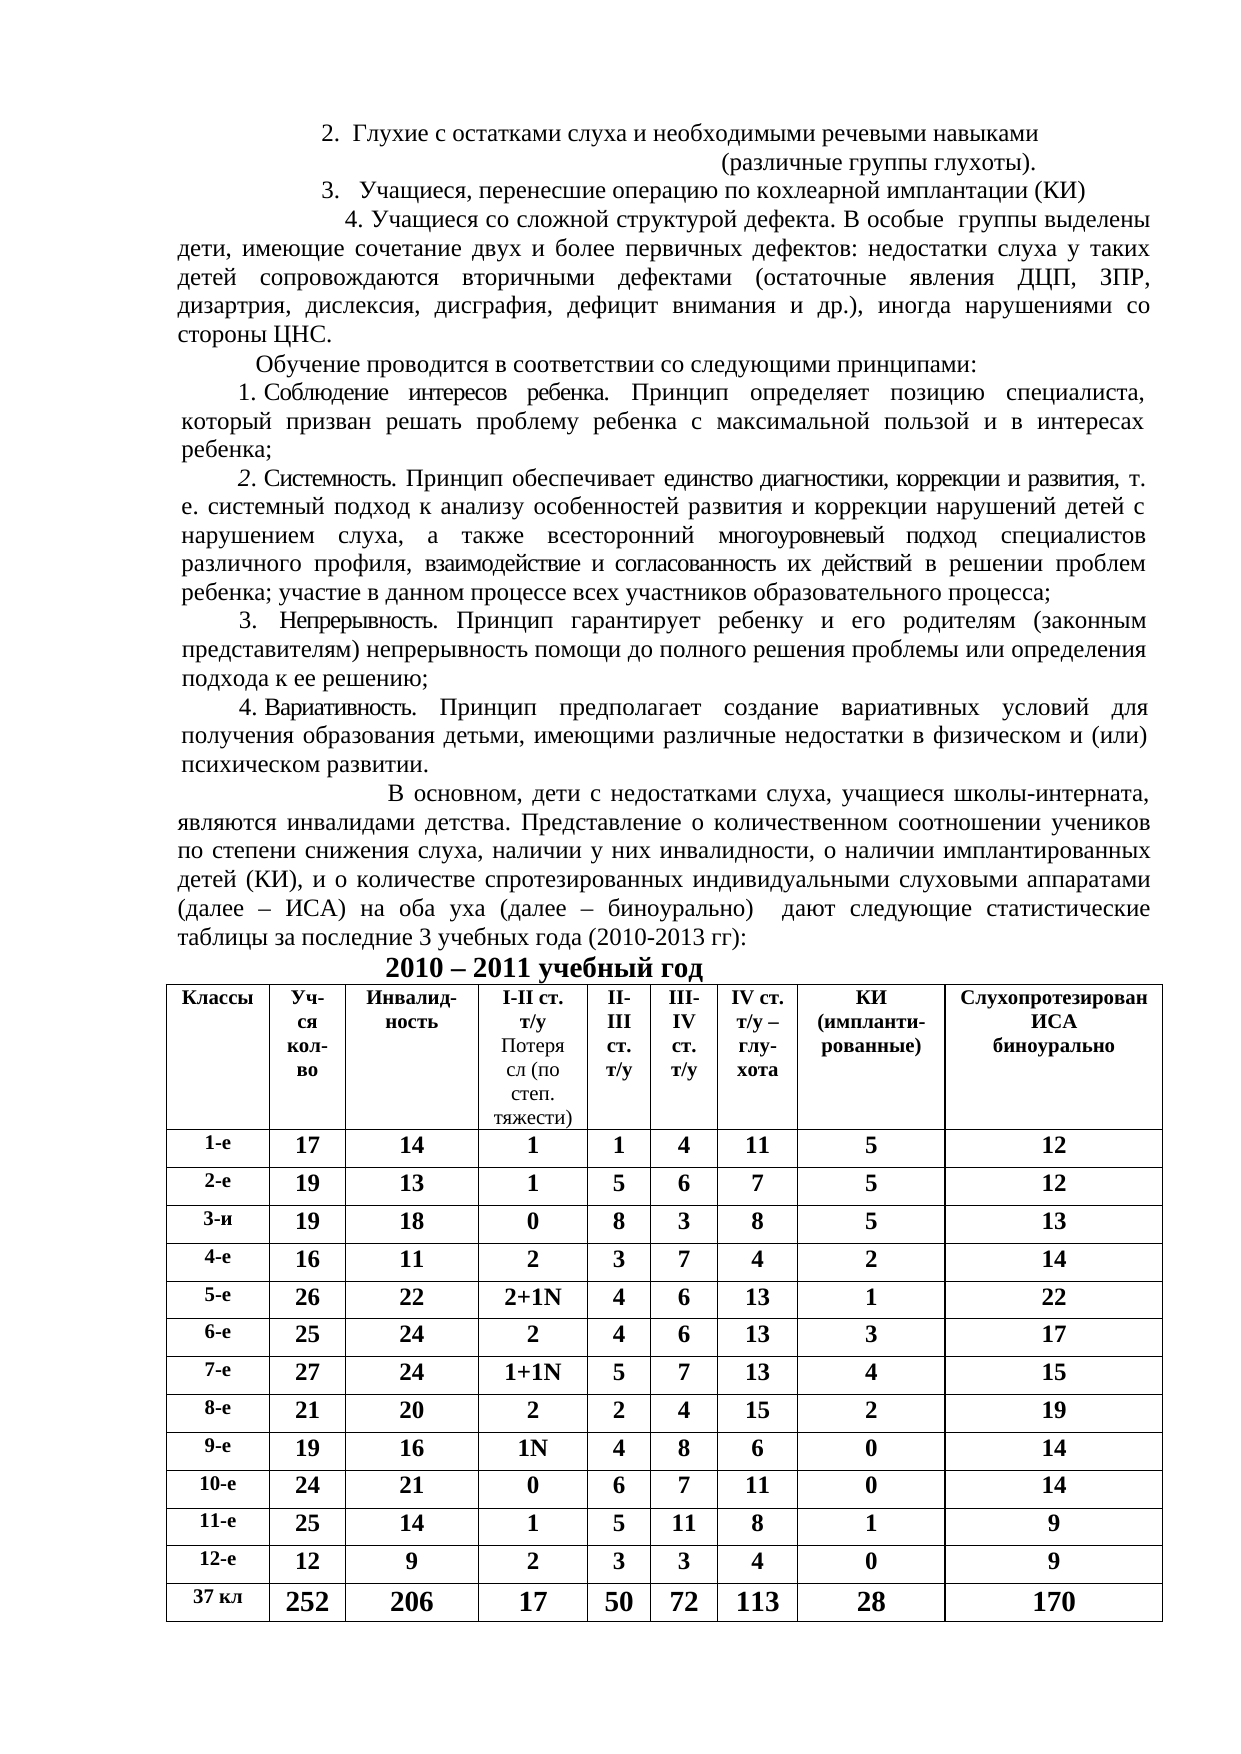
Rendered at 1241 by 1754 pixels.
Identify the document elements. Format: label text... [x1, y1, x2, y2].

table_cell 13 [718, 1282, 797, 1318]
table_cell 2+1N [479, 1282, 587, 1318]
table_cell 9 [346, 1546, 478, 1583]
table_cell 9 [946, 1546, 1162, 1583]
table_cell 16 [346, 1433, 478, 1469]
table_cell 21 [270, 1395, 345, 1432]
table_cell 6 [588, 1471, 650, 1507]
text В основном, дети с недостатками слуха, учащиеся школы-интерната, являются инвалидами детства. Представление о количественном соотношении учеников по степени снижения слуха, наличии у них инвалидности, о наличии имплантированных детей (КИ), и о количестве спротезированных индивидуальными слуховыми аппаратами (далее – ИСА) на оба уха (далее – биноурально) дают следующие статистические таблицы за последние 3 учебных года (2010-2013 гг): [177, 778, 1152, 950]
table_cell 1-е [167, 1130, 269, 1167]
table_cell 5 [588, 1357, 650, 1394]
table_cell 4 [718, 1244, 797, 1281]
table_cell 25 [270, 1509, 345, 1545]
table_cell 6 [651, 1168, 717, 1205]
table_header КИ (импланти-рованные) [798, 985, 944, 1129]
table_cell 19 [270, 1206, 345, 1243]
table_cell 1 [479, 1130, 587, 1167]
table_cell 14 [946, 1433, 1162, 1469]
text 4. Учащиеся со сложной структурой дефекта. В особые группы выделены дети, имеющие сочетание двух и более первичных дефектов: недостатки слуха у таких детей сопровождаются вторичными дефектами (остаточные явления ДЦП, ЗПР, дизартрия, дислексия, дисграфия, дефицит внимания и др.), иногда нарушениями со стороны ЦНС. [177, 204, 1152, 348]
table_cell 170 [946, 1584, 1162, 1621]
table_cell 7-е [167, 1357, 269, 1394]
table_cell 14 [346, 1509, 478, 1545]
table_cell 10-е [167, 1471, 269, 1507]
table_cell 3 [798, 1319, 944, 1356]
table_cell 3 [588, 1244, 650, 1281]
table_cell 27 [270, 1357, 345, 1394]
table_cell 8 [718, 1206, 797, 1243]
table_cell 7 [651, 1357, 717, 1394]
table_cell 2 [479, 1244, 587, 1281]
table_cell 4 [718, 1546, 797, 1583]
table_cell 3 [651, 1206, 717, 1243]
table_cell 3 [588, 1546, 650, 1583]
table_cell 5-е [167, 1282, 269, 1318]
table_cell 6 [651, 1282, 717, 1318]
table_cell 7 [651, 1244, 717, 1281]
table_cell 2 [588, 1395, 650, 1432]
table_cell 19 [270, 1433, 345, 1469]
table_cell 26 [270, 1282, 345, 1318]
table_cell 22 [346, 1282, 478, 1318]
table_cell 11 [346, 1244, 478, 1281]
table_cell 37 кл [167, 1584, 269, 1621]
table_cell 8-е [167, 1395, 269, 1432]
table_cell 9 [946, 1509, 1162, 1545]
table_cell 17 [270, 1130, 345, 1167]
table_cell 15 [946, 1357, 1162, 1394]
table_cell 0 [798, 1546, 944, 1583]
text 3. Учащиеся, перенесшие операцию по кохлеарной имплантации (КИ) [177, 176, 1152, 204]
table_cell 4 [588, 1433, 650, 1469]
table_cell 72 [651, 1584, 717, 1621]
table_cell 0 [798, 1433, 944, 1469]
table_cell 50 [588, 1584, 650, 1621]
table_cell 1 [798, 1282, 944, 1318]
table_cell 5 [798, 1130, 944, 1167]
table_cell 4 [651, 1395, 717, 1432]
table_cell 4 [588, 1319, 650, 1356]
text 2. Глухие с остатками слуха и необходимыми речевыми навыками [177, 118, 1152, 147]
table_cell 13 [718, 1357, 797, 1394]
table_cell 24 [346, 1357, 478, 1394]
table_cell 17 [946, 1319, 1162, 1356]
table_cell 8 [588, 1206, 650, 1243]
table_cell 22 [946, 1282, 1162, 1318]
table_cell 11 [651, 1509, 717, 1545]
table_cell 8 [718, 1509, 797, 1545]
table_cell 5 [798, 1206, 944, 1243]
table_header I-II ст. т/у Потеря сл (по степ. тяжести) [479, 985, 587, 1129]
table_cell 5 [588, 1509, 650, 1545]
table_cell 8 [651, 1433, 717, 1469]
table_cell 12-е [167, 1546, 269, 1583]
table_cell 21 [346, 1471, 478, 1507]
table_cell 19 [270, 1168, 345, 1205]
table_cell 0 [798, 1471, 944, 1507]
table_cell 9-е [167, 1433, 269, 1469]
table_cell 11-е [167, 1509, 269, 1545]
table_cell 14 [946, 1244, 1162, 1281]
table_cell 4 [588, 1282, 650, 1318]
table_header IV ст. т/у – глу-хота [718, 985, 797, 1129]
table_cell 113 [718, 1584, 797, 1621]
table_cell 7 [718, 1168, 797, 1205]
table_cell 1 [479, 1509, 587, 1545]
table_cell 24 [346, 1319, 478, 1356]
table_cell 2 [479, 1395, 587, 1432]
table_cell 11 [718, 1130, 797, 1167]
table_cell 1N [479, 1433, 587, 1469]
table_cell 24 [270, 1471, 345, 1507]
table_cell 3-и [167, 1206, 269, 1243]
table_cell 1 [588, 1130, 650, 1167]
table_header Инвалид-ность [346, 985, 478, 1129]
table_cell 4 [651, 1130, 717, 1167]
table_cell 2 [479, 1546, 587, 1583]
table_cell 13 [946, 1206, 1162, 1243]
text 3. Непрерывность. Принцип гарантирует ребенку и его родителям (законным представителям) непрерывность помощи до полного решения проблемы или определения подхода к ее решению; [182, 606, 1147, 692]
table_cell 6 [718, 1433, 797, 1469]
table_cell 5 [798, 1168, 944, 1205]
table_cell 2 [479, 1319, 587, 1356]
table_cell 0 [479, 1471, 587, 1507]
list Соблюдение интересов ребенка. Принцип определяет позицию специалиста, который призван решать проблему ребенка с максимальной пользой и в интересах ребенка; [181, 378, 1145, 463]
table_cell 16 [270, 1244, 345, 1281]
table_cell 2 [798, 1244, 944, 1281]
table_cell 4-е [167, 1244, 269, 1281]
table_header III-IV ст. т/у [651, 985, 717, 1129]
table_header Уч-ся кол-во [270, 985, 345, 1129]
table_cell 19 [946, 1395, 1162, 1432]
list Системность. Принцип обеспечивает единство диагностики, коррекции и развития, т. е. системный подход к анализу особенностей развития и коррекции нарушений детей с нарушением слуха, а также всесторонний многоуровневый подход специалистов различного профиля, взаимодействие и согласованность их действий в решении проблем ребенка; участие в данном процессе всех участников образовательного процесса; [181, 463, 1146, 606]
table_cell 17 [479, 1584, 587, 1621]
table_cell 14 [346, 1130, 478, 1167]
table_cell 25 [270, 1319, 345, 1356]
table_cell 7 [651, 1471, 717, 1507]
table_cell 20 [346, 1395, 478, 1432]
table_header Слухопротезирован ИСА биноурально [946, 985, 1162, 1129]
text Обучение проводится в соответствии со следующими принципами: [237, 349, 1152, 378]
text 4. Вариативность. Принцип предполагает создание вариативных условий для получения образования детьми, имеющими различные недостатки в физическом и (или) психическом развитии. [181, 692, 1149, 778]
table_cell 6 [651, 1319, 717, 1356]
table_cell 2 [798, 1395, 944, 1432]
table_cell 0 [479, 1206, 587, 1243]
table_cell 15 [718, 1395, 797, 1432]
table_cell 12 [270, 1546, 345, 1583]
table_cell 14 [946, 1471, 1162, 1507]
table_header Классы [167, 985, 269, 1129]
table_cell 206 [346, 1584, 478, 1621]
table_cell 2-е [167, 1168, 269, 1205]
table_cell 252 [270, 1584, 345, 1621]
table_cell 28 [798, 1584, 944, 1621]
table_cell 12 [946, 1168, 1162, 1205]
table_cell 13 [718, 1319, 797, 1356]
table_cell 1 [479, 1168, 587, 1205]
table_cell 3 [651, 1546, 717, 1583]
table_cell 12 [946, 1130, 1162, 1167]
table_cell 18 [346, 1206, 478, 1243]
table_cell 11 [718, 1471, 797, 1507]
table_cell 4 [798, 1357, 944, 1394]
table_cell 6-е [167, 1319, 269, 1356]
table_cell 1+1N [479, 1357, 587, 1394]
table_cell 13 [346, 1168, 478, 1205]
table_cell 5 [588, 1168, 650, 1205]
table_header II-III ст. т/у [588, 985, 650, 1129]
text 2010 – 2011 учебный год [177, 950, 1152, 984]
table_cell 1 [798, 1509, 944, 1545]
text (различные группы глухоты). [177, 147, 1152, 176]
